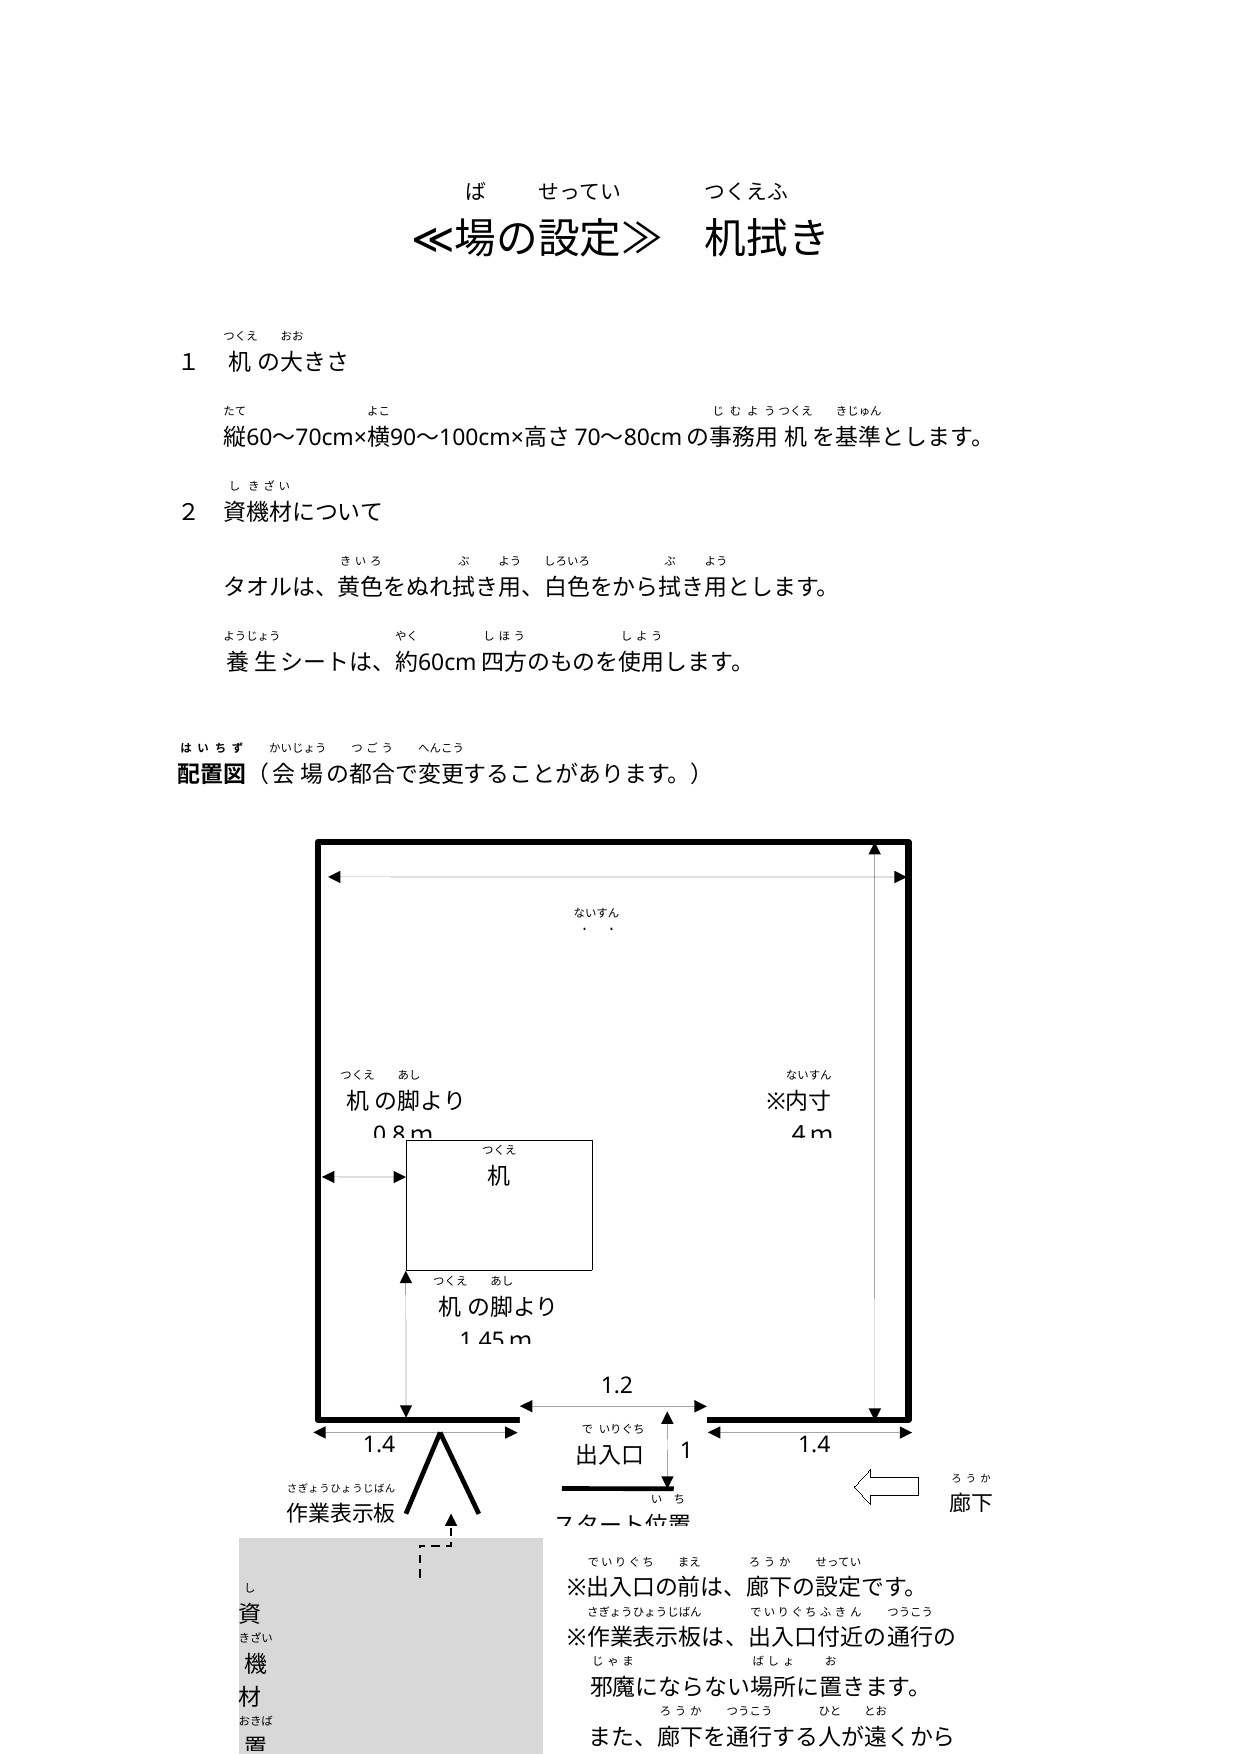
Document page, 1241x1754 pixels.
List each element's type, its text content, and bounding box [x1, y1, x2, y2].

text （のですることがあります。） [177, 727, 1063, 802]
text シートは、60cmのものをします。 [177, 614, 1063, 689]
text １ のきさ [177, 314, 1063, 389]
text タオルは、をぬれき、をからきとします。 [177, 539, 1063, 614]
text 60～70cm×90～100cm×高さ70～80cmのをとします。 [177, 389, 1063, 464]
text ２ について [177, 464, 1063, 539]
subtitle ≪の≫ き [177, 164, 1063, 277]
